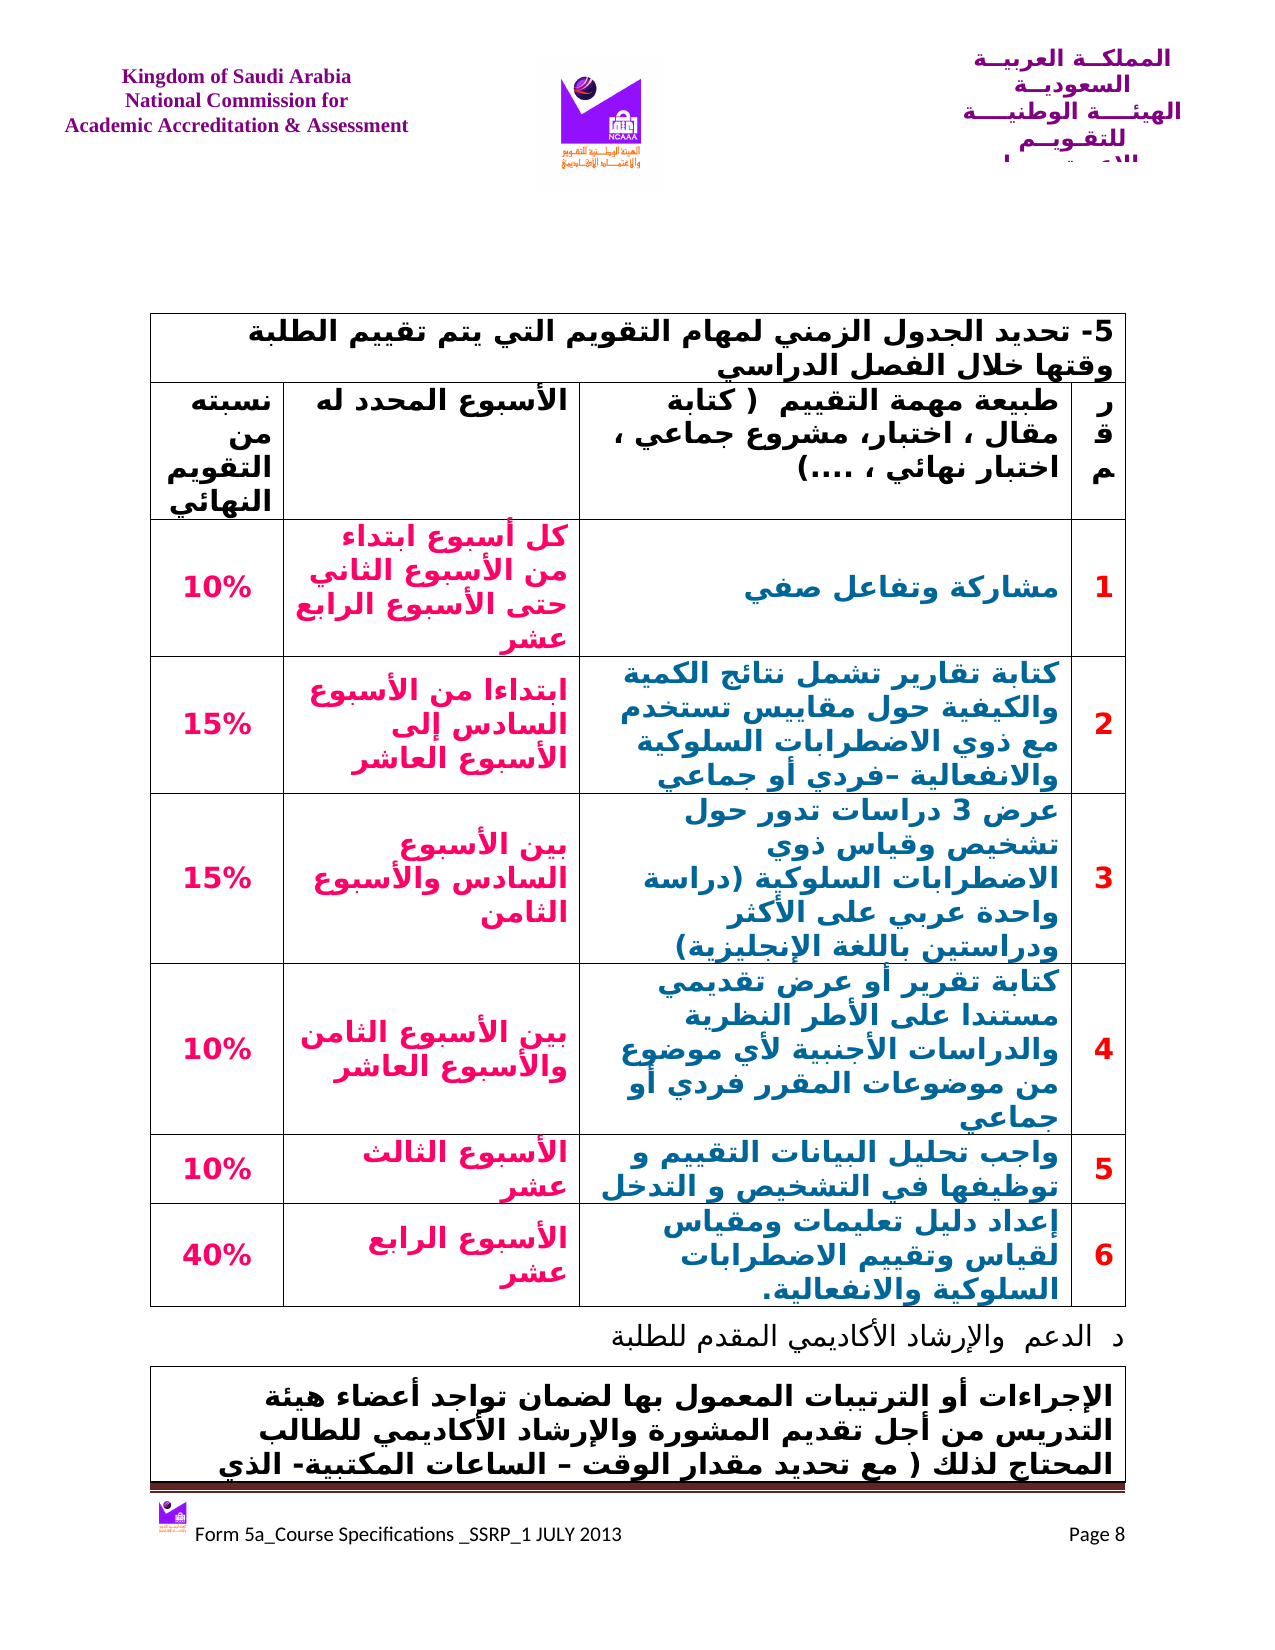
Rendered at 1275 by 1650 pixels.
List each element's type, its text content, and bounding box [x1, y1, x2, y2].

table_cell 10% [151, 520, 283, 656]
table_cell الأسبوع المحدد له [284, 383, 579, 519]
table_cell 4 [1072, 964, 1125, 1134]
table_cell عرض 3 دراسات تدور حول تشخيص وقياس ذوي الاضطرابات السلوكية (دراسة واحدة عربي على الأكثر ودراستين باللغة الإنجليزية) [580, 794, 1071, 963]
table_cell طبيعة مهمة التقييم ( كتابة مقال ، اختبار، مشروع جماعي ، اختبار نهائي ، ....) [580, 383, 1071, 519]
table_cell مشاركة وتفاعل صفي [580, 520, 1071, 656]
table_cell كتابة تقارير تشمل نتائج الكمية والكيفية حول مقاييس تستخدم مع ذوي الاضطرابات السلوكية والانفعالية –فردي أو جماعي [580, 657, 1071, 792]
text د الدعم والإرشاد الأكاديمي المقدم للطلبة [150, 1319, 1125, 1353]
table_cell ابتداءا من الأسبوع السادس إلى الأسبوع العاشر [284, 657, 579, 792]
table_cell الأسبوع الثالث عشر [284, 1135, 579, 1203]
table_cell 10% [151, 1135, 283, 1203]
table_cell 5 [1072, 1135, 1125, 1203]
table_cell 15% [151, 657, 283, 792]
table_cell بين الأسبوع الثامن والأسبوع العاشر [284, 964, 579, 1134]
table_cell الأسبوع الرابع عشر [284, 1204, 579, 1306]
table_cell 10% [151, 964, 283, 1134]
picture [535, 56, 665, 194]
table_cell إعداد دليل تعليمات ومقياس لقياس وتقييم الاضطرابات السلوكية والانفعالية. [580, 1204, 1071, 1306]
table_cell 40% [151, 1204, 283, 1306]
table_header 5- تحديد الجدول الزمني لمهام التقويم التي يتم تقييم الطلبة وقتها خلال الفصل الدراسي [151, 314, 1125, 382]
table_cell كتابة تقرير أو عرض تقديمي مستندا على الأطر النظرية والدراسات الأجنبية لأي موضوع من موضوعات المقرر فردي أو جماعي [580, 964, 1071, 1134]
table_cell 6 [1072, 1204, 1125, 1306]
table_cell 15% [151, 794, 283, 963]
table_cell 3 [1072, 794, 1125, 963]
table_cell رقم [1072, 383, 1125, 519]
table_cell نسبته من التقويم النهائي [151, 383, 283, 519]
table_cell 2 [1072, 657, 1125, 792]
table_cell كل أسبوع ابتداء من الأسبوع الثاني حتى الأسبوع الرابع عشر [284, 520, 579, 656]
table_cell واجب تحليل البيانات التقييم و توظيفها في التشخيص و التدخل [580, 1135, 1071, 1203]
table_cell بين الأسبوع السادس والأسبوع الثامن [284, 794, 579, 963]
picture [150, 1494, 195, 1541]
table_cell 1 [1072, 520, 1125, 656]
